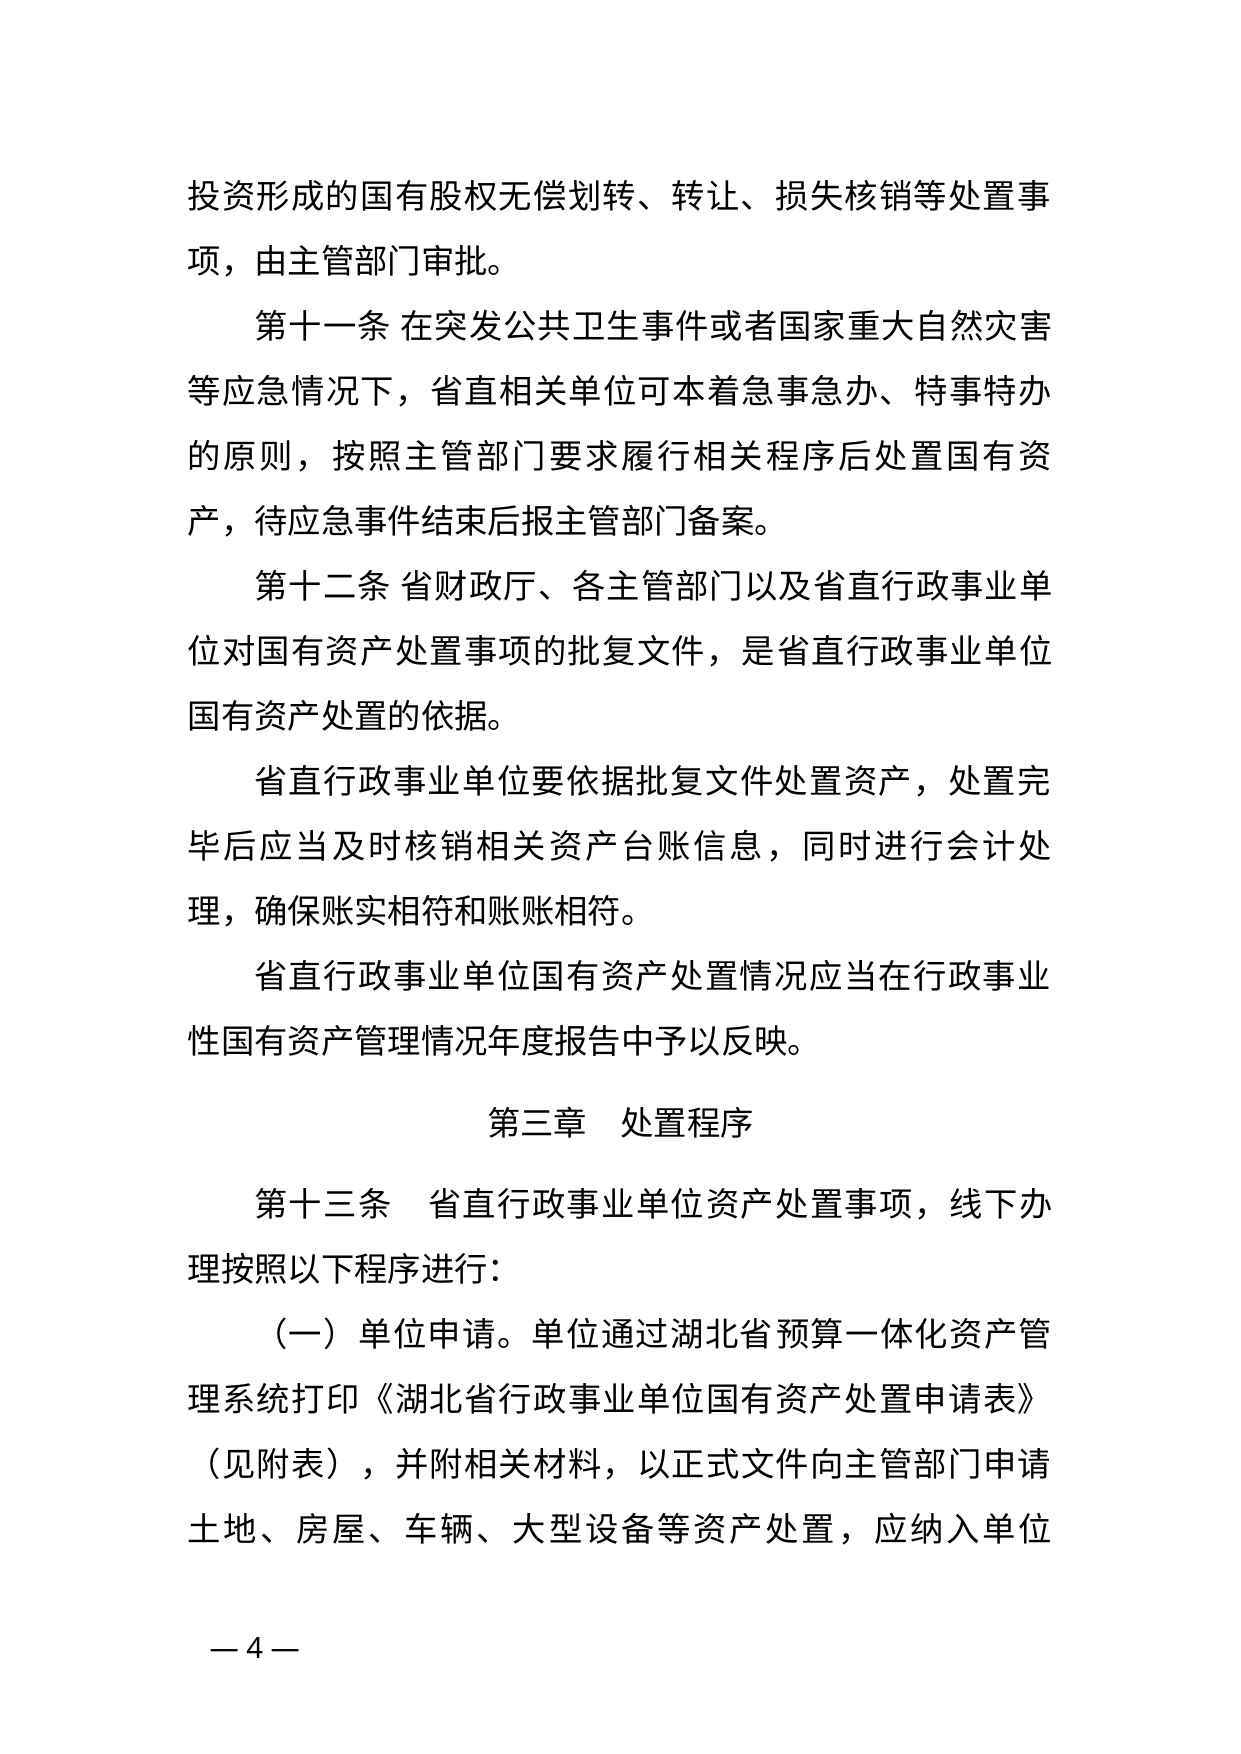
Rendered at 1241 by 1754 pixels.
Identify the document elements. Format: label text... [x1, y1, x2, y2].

text 第三章 处置程序 [187, 1088, 1053, 1153]
text 二 [187, 552, 1053, 747]
text 第十三条 资产处置事项，按照以下程序进行： [187, 1170, 1053, 1300]
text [187, 1300, 1053, 1560]
text 一 [187, 292, 1053, 552]
